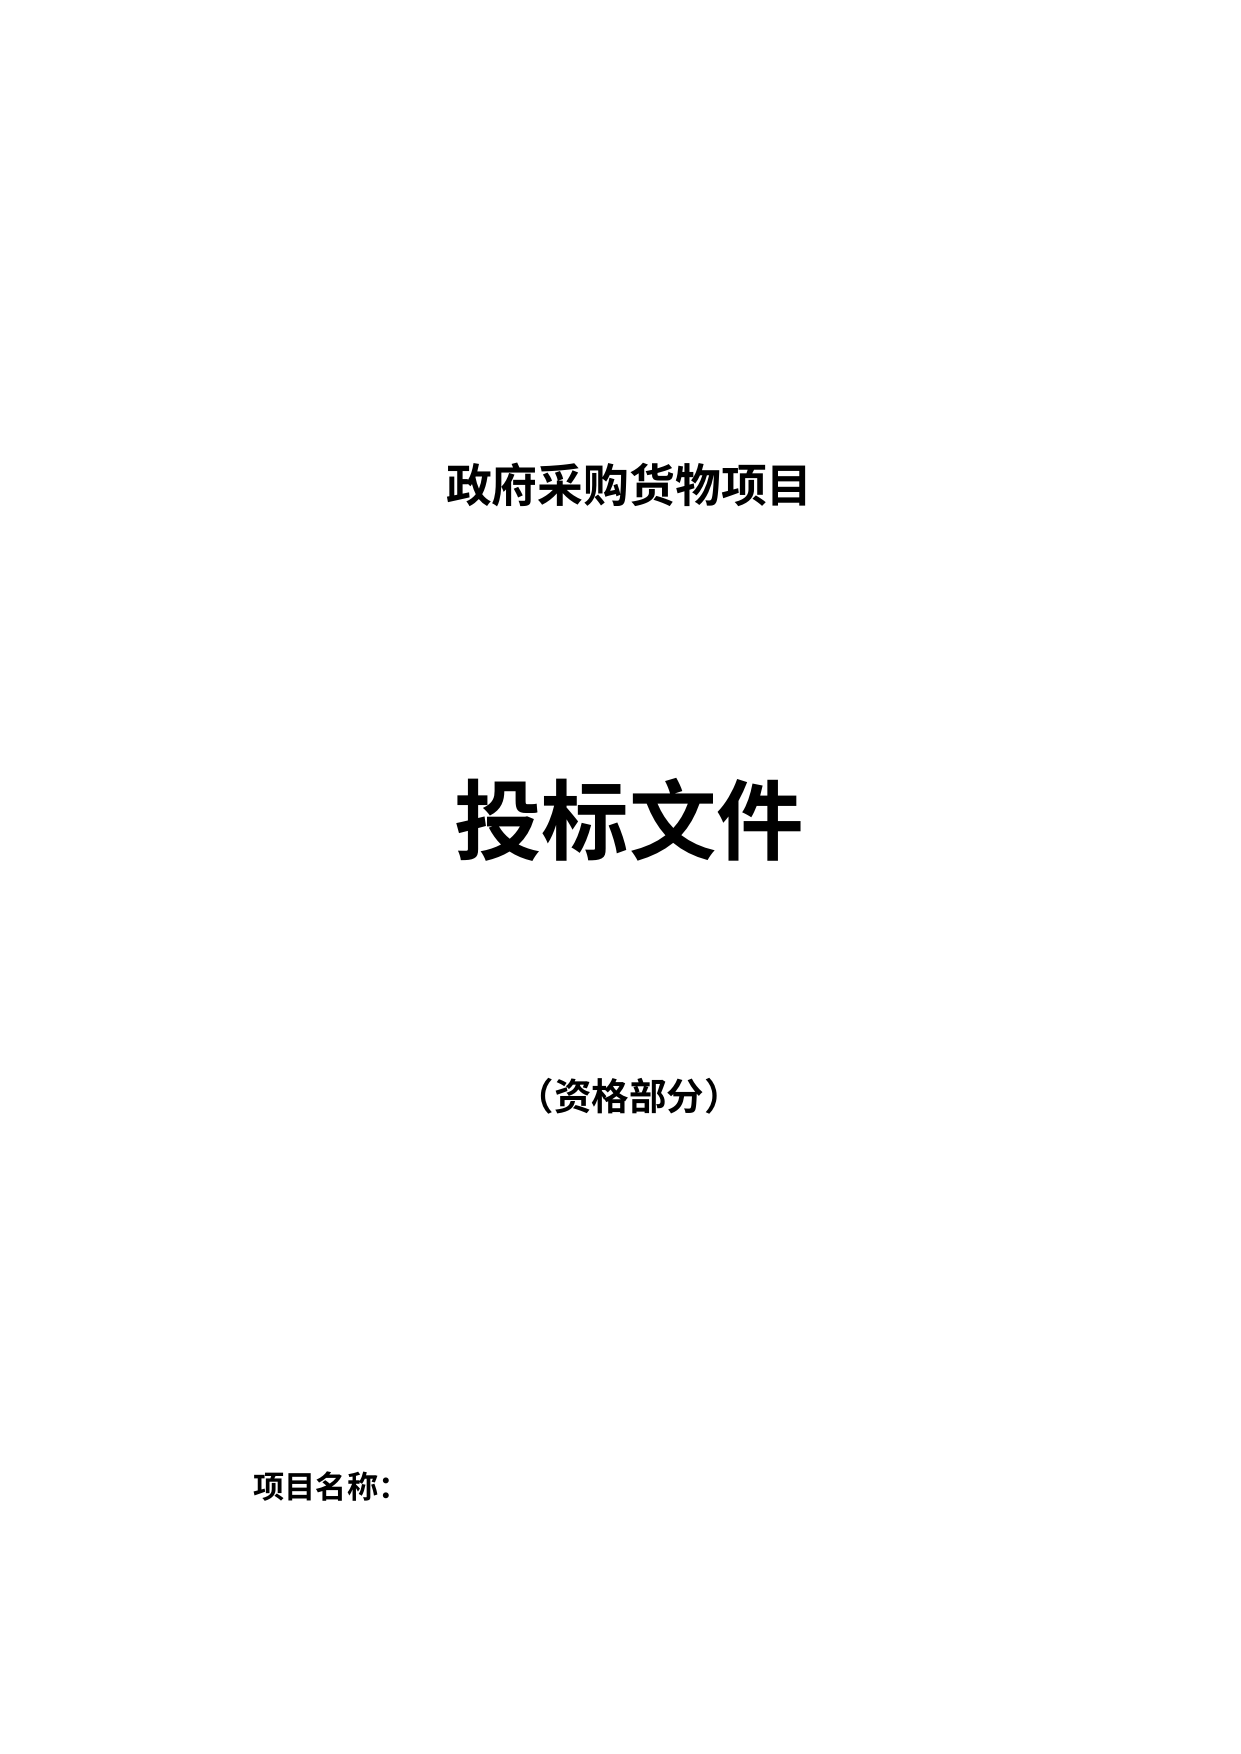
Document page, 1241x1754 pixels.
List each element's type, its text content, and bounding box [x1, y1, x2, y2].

text 政府采购货物项目 [166, 433, 1092, 531]
text 投标文件 [165, 751, 1092, 881]
subtitle （资格部分） [165, 1062, 1092, 1127]
text 项目名称： [253, 1452, 1092, 1517]
